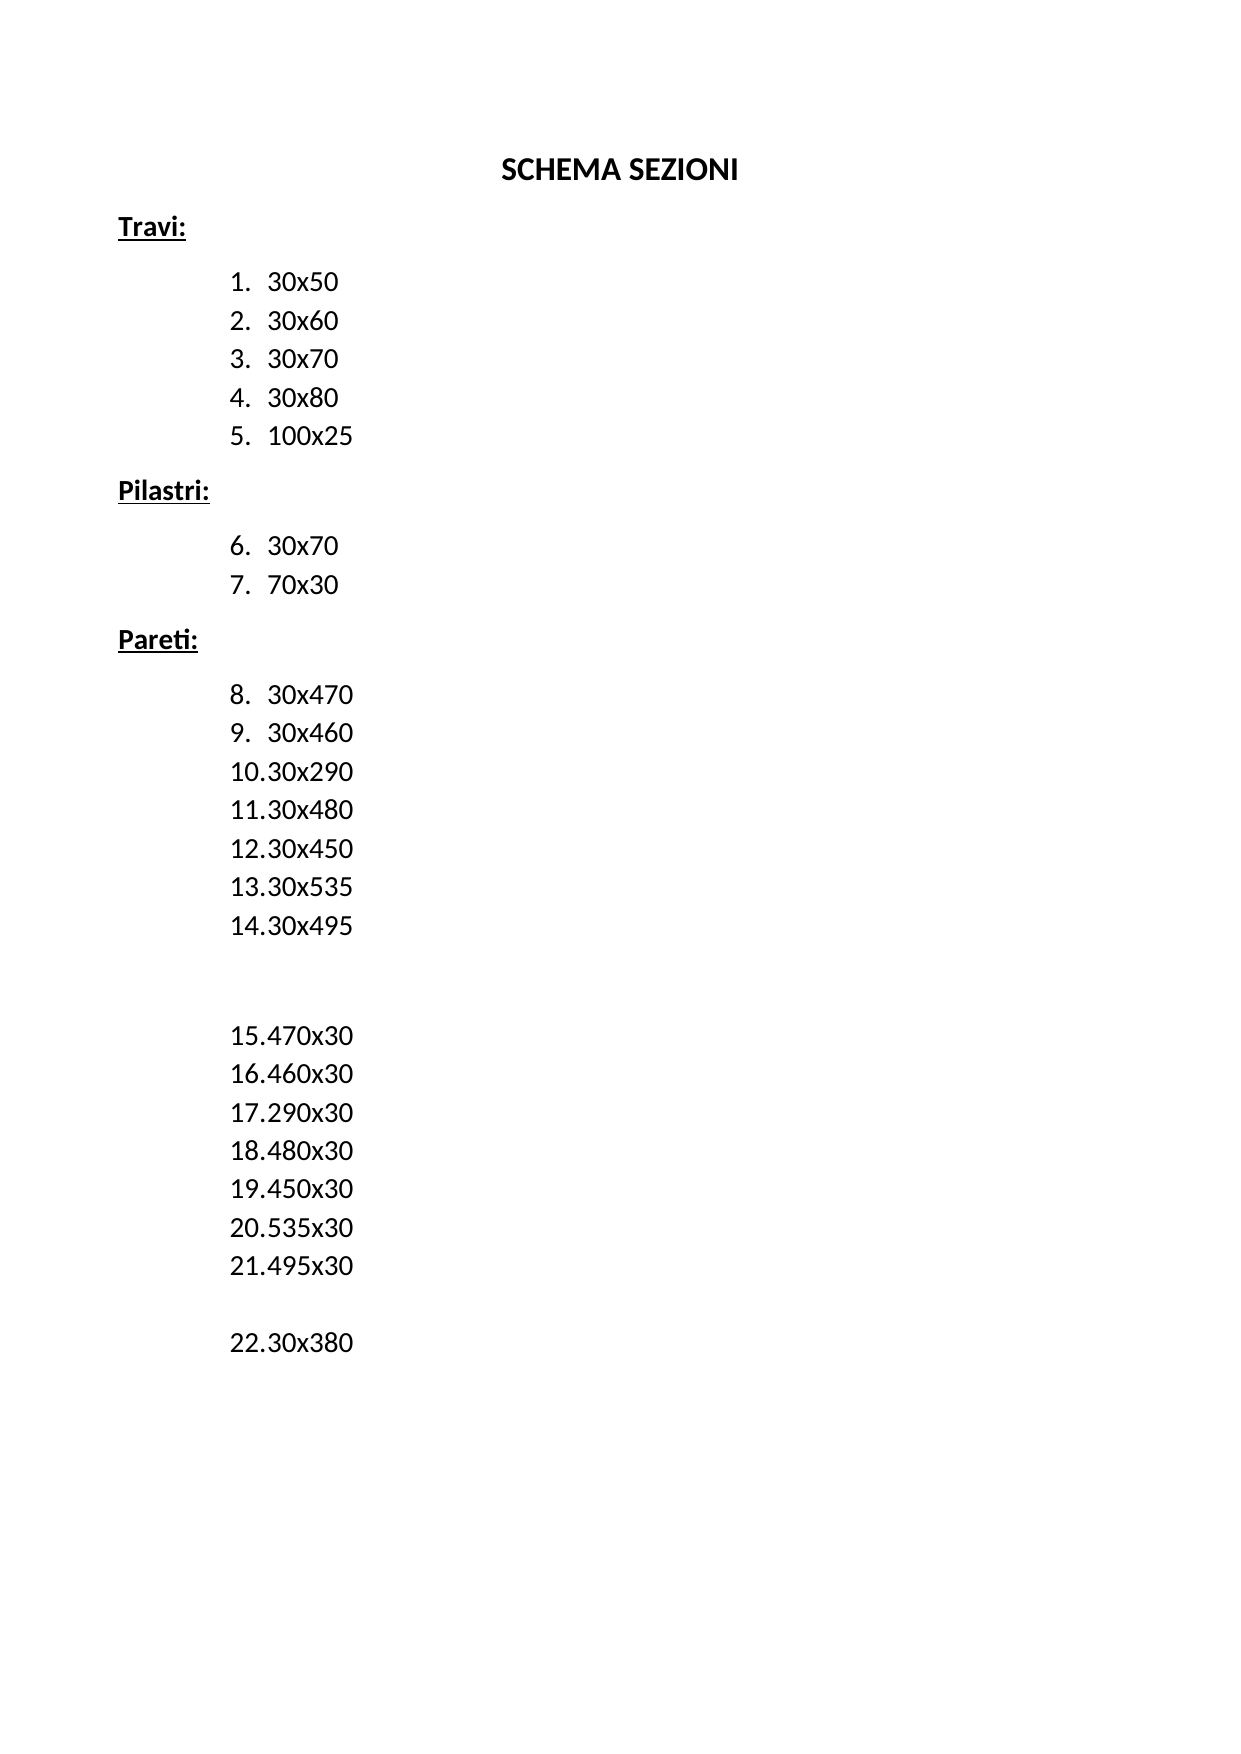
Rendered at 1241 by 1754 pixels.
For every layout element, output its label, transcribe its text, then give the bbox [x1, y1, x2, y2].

list 70x30 [229, 566, 1122, 601]
list 460x30 [229, 1055, 1122, 1091]
list 30x70 [229, 340, 1122, 376]
text Pilastri: [118, 472, 1122, 508]
list 30x70 [229, 527, 1122, 563]
text Travi: [118, 208, 1122, 244]
list 30x380 [229, 1324, 1122, 1360]
list 30x480 [229, 791, 1122, 827]
list 30x495 [229, 907, 1122, 942]
list 30x450 [229, 830, 1122, 865]
list 30x60 [229, 302, 1122, 337]
list 30x535 [229, 868, 1122, 904]
list 470x30 [229, 1017, 1122, 1052]
text SCHEMA SEZIONI [118, 148, 1122, 188]
list 30x460 [229, 714, 1122, 750]
list 495x30 [229, 1247, 1122, 1283]
list 290x30 [229, 1094, 1122, 1129]
list 480x30 [229, 1132, 1122, 1168]
list 535x30 [229, 1209, 1122, 1244]
list 30x80 [229, 379, 1122, 414]
list 450x30 [229, 1171, 1122, 1206]
list 30x50 [229, 263, 1122, 299]
text Pareti: [118, 621, 1122, 656]
list 30x290 [229, 753, 1122, 788]
list 100x25 [229, 417, 1122, 453]
list 30x470 [229, 676, 1122, 712]
